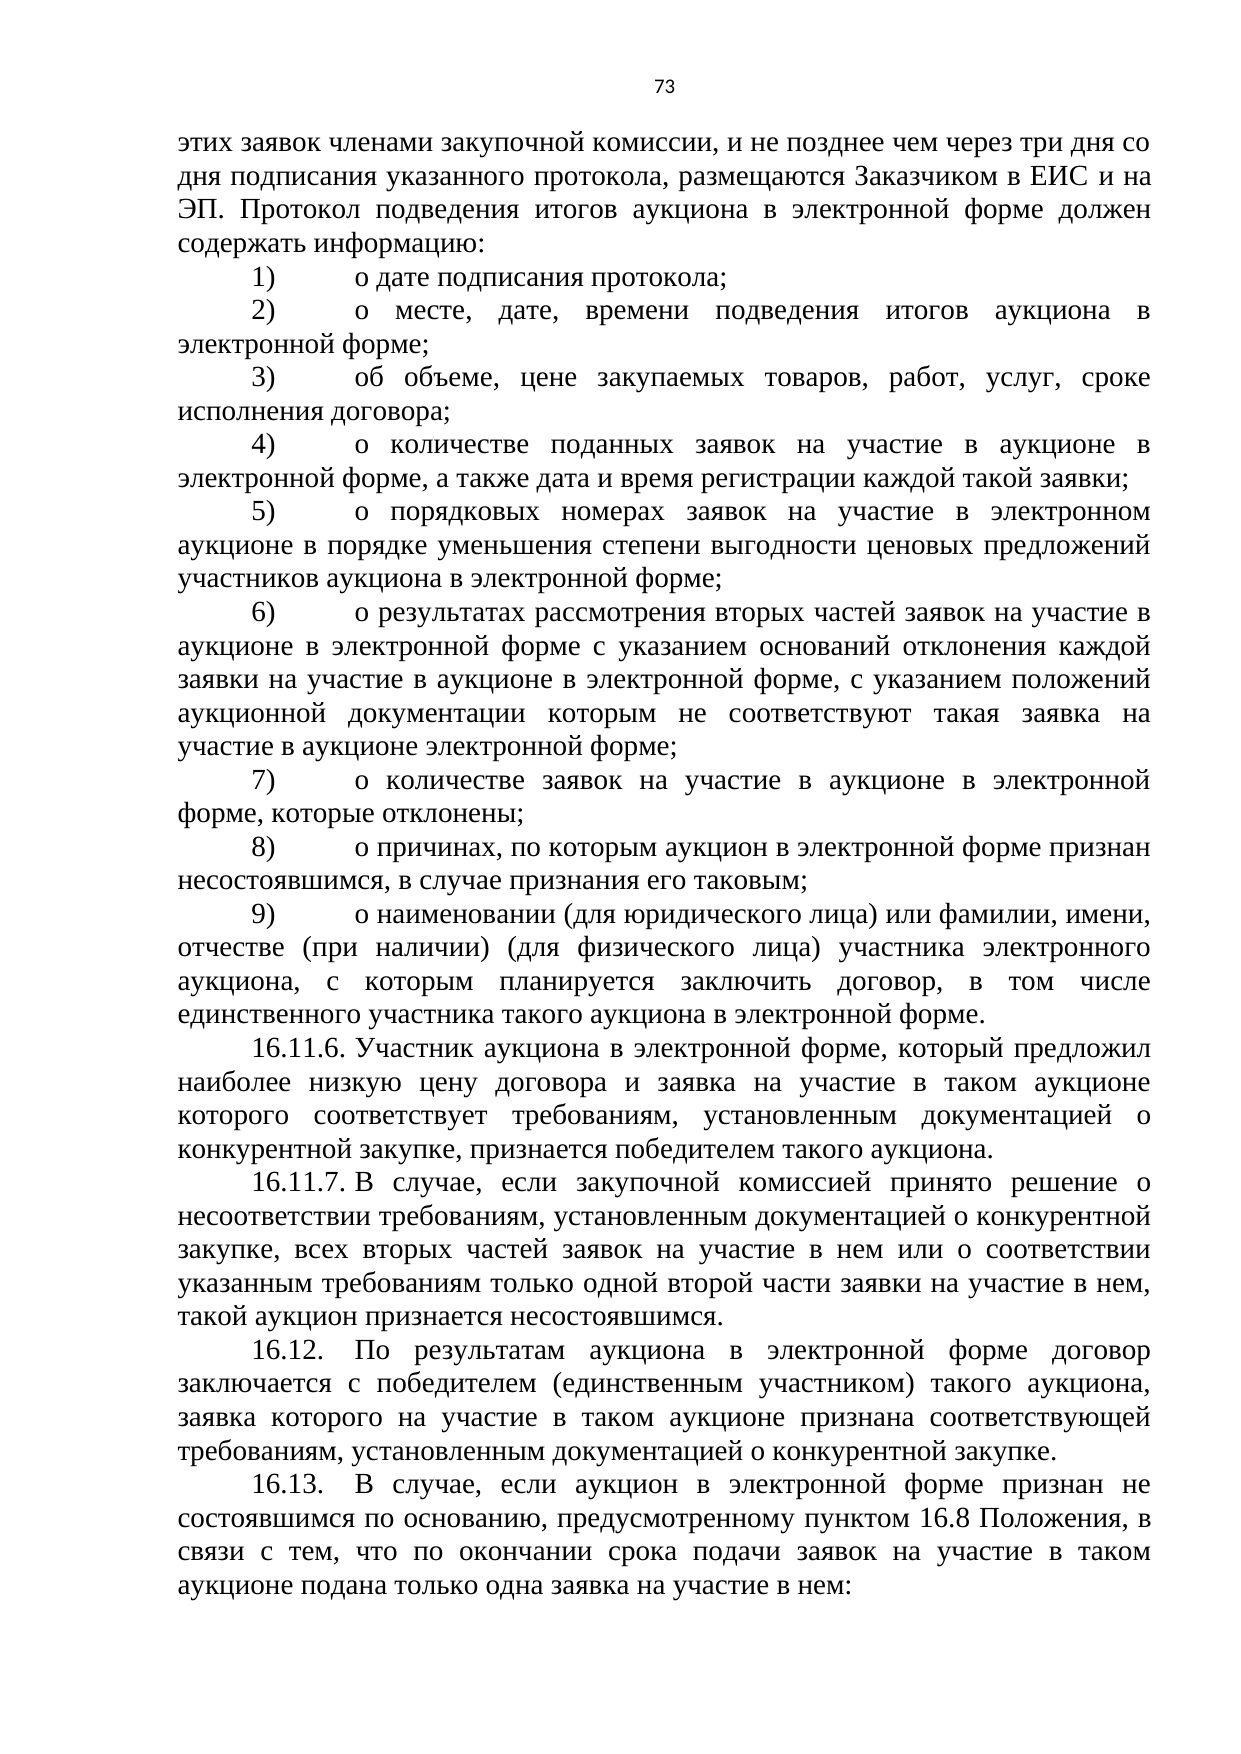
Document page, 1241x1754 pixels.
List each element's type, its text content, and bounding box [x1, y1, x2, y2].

list о месте, дате, времени подведения итогов аукциона в электронной форме; [177, 292, 1152, 359]
list о количестве поданных заявок на участие в аукционе в электронной форме, а также дата и время регистрации каждой такой заявки; [177, 426, 1152, 493]
list о порядковых номерах заявок на участие в электронном аукционе в порядке уменьшения степени выгодности ценовых предложений участников аукциона в электронной форме; [177, 493, 1152, 594]
list В случае, если аукцион в электронной форме признан не состоявшимся по основанию, предусмотренному пунктом 16.8 Положения, в связи с тем, что по окончании срока подачи заявок на участие в таком аукционе подана только одна заявка на участие в нем: [177, 1466, 1152, 1600]
list об объеме, цене закупаемых товаров, работ, услуг, сроке исполнения договора; [177, 359, 1152, 426]
list о результатах рассмотрения вторых частей заявок на участие в аукционе в электронной форме с указанием оснований отклонения каждой заявки на участие в аукционе в электронной форме, с указанием положений аукционной документации которым не соответствуют такая заявка на участие в аукционе электронной форме; [177, 594, 1152, 762]
list о количестве заявок на участие в аукционе в электронной форме, которые отклонены; [177, 762, 1152, 829]
list о наименовании (для юридического лица) или фамилии, имени, отчестве (при наличии) (для физического лица) участника электронного аукциона, с которым планируется заключить договор, в том числе единственного участника такого аукциона в электронной форме. [177, 896, 1152, 1030]
list По результатам аукциона в электронной форме договор заключается с победителем (единственным участником) такого аукциона, заявка которого на участие в таком аукционе признана соответствующей требованиям, установленным документацией о конкурентной закупке. [177, 1332, 1152, 1466]
list Участник аукциона в электронной форме, который предложил наиболее низкую цену договора и заявка на участие в таком аукционе которого соответствует требованиям, установленным документацией о конкурентной закупке, признается победителем такого аукциона. [177, 1030, 1152, 1164]
list В случае, если закупочной комиссией принято решение о несоответствии требованиям, установленным документацией о конкурентной закупке, всех вторых частей заявок на участие в нем или о соответствии указанным требованиям только одной второй части заявки на участие в нем, такой аукцион признается несостоявшимся. [177, 1164, 1152, 1332]
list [177, 124, 1152, 259]
list о причинах, по которым аукцион в электронной форме признан несостоявшимся, в случае признания его таковым; [177, 829, 1152, 896]
list о дате подписания протокола; [177, 259, 1152, 292]
